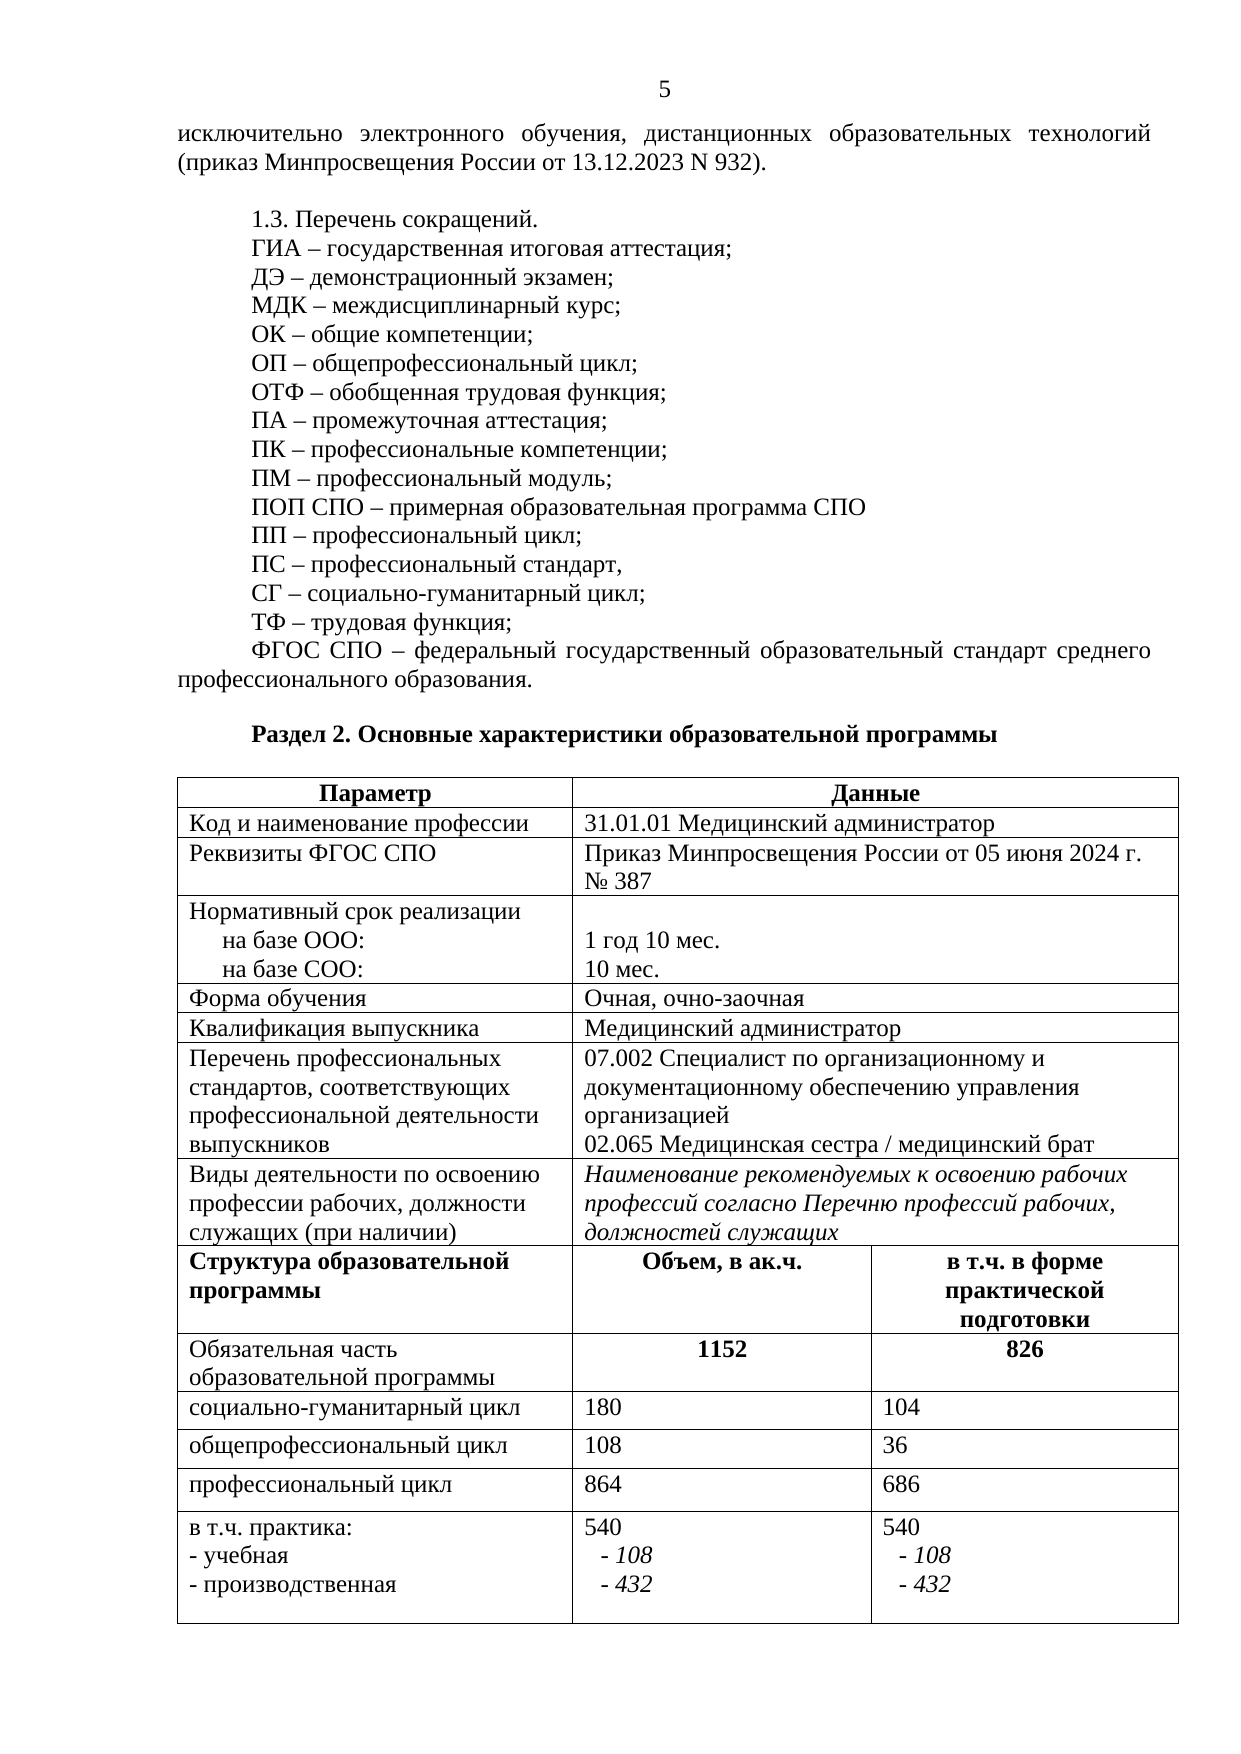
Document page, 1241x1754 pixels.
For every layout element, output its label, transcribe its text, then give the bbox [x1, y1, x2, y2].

table_cell 686 [872, 1469, 1178, 1511]
table_cell Структура образовательной программы [178, 1246, 572, 1333]
text ТФ – трудовая функция; [177, 607, 1152, 636]
table_cell Квалификация выпускника [178, 1013, 572, 1042]
text 1.3. Перечень сокращений. [177, 204, 1152, 233]
table_cell 104 [872, 1392, 1178, 1429]
table_cell 31.01.01 Медицинский администратор [573, 808, 1178, 837]
text ПА – промежуточная аттестация; [177, 406, 1152, 434]
table_cell профессиональный цикл [178, 1469, 572, 1511]
table_cell 36 [872, 1430, 1178, 1468]
table_cell 1 год 10 мес. 10 мес. [573, 896, 1178, 982]
table_cell 180 [573, 1392, 871, 1429]
table_cell Обязательная часть образовательной программы [178, 1334, 572, 1391]
text ФГОС СПО – федеральный государственный образовательный стандарт среднего профессионального образования. [177, 636, 1152, 693]
text ДЭ – демонстрационный экзамен; [177, 262, 1152, 291]
table_header Данные [573, 778, 1178, 807]
table_cell социально-гуманитарный цикл [178, 1392, 572, 1429]
table_cell Объем, в ак.ч. [573, 1246, 871, 1333]
table_cell Медицинский администратор [573, 1013, 1178, 1042]
text СГ – социально-гуманитарный цикл; [177, 578, 1152, 607]
table_cell в т.ч. в форме практической подготовки [872, 1246, 1178, 1333]
text ГИА – государственная итоговая аттестация; [177, 233, 1152, 262]
table_cell в т.ч. практика: - учебная - производственная [178, 1512, 572, 1623]
table_cell 540 - 108 - 432 [872, 1512, 1178, 1623]
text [177, 118, 1152, 176]
table_cell 07.002 Специалист по организационному и документационному обеспечению управления организацией 02.065 Медицинская сестра / медицинский брат [573, 1043, 1178, 1158]
table_cell Перечень профессиональных стандартов, соответствующих профессиональной деятельности выпускников [178, 1043, 572, 1158]
text ПС – профессиональный стандарт, [177, 549, 1152, 578]
text ПОП СПО – примерная образовательная программа СПО [177, 492, 1152, 521]
text ОП – общепрофессиональный цикл; [177, 348, 1152, 377]
table_header Параметр [178, 778, 572, 807]
table_cell 108 [573, 1430, 871, 1468]
table_cell 826 [872, 1334, 1178, 1391]
text ПМ – профессиональный модуль; [177, 463, 1152, 492]
table_cell Форма обучения [178, 984, 572, 1012]
text ПК – профессиональные компетенции; [177, 434, 1152, 463]
text ОК – общие компетенции; [177, 319, 1152, 348]
table_cell 864 [573, 1469, 871, 1511]
table_cell Реквизиты ФГОС СПО [178, 838, 572, 895]
text ОТФ – обобщенная трудовая функция; [177, 377, 1152, 406]
subtitle Раздел 2. Основные характеристики образовательной программы [177, 719, 1152, 748]
table_cell Очная, очно-заочная [573, 984, 1178, 1012]
text ПП – профессиональный цикл; [177, 521, 1152, 549]
table_cell Код и наименование профессии [178, 808, 572, 837]
table_cell общепрофессиональный цикл [178, 1430, 572, 1468]
table_cell Наименование рекомендуемых к освоению рабочих профессий согласно Перечню профессий рабочих, должностей служащих [573, 1159, 1178, 1245]
table_cell 1152 [573, 1334, 871, 1391]
text МДК – междисциплинарный курс; [177, 291, 1152, 319]
table_cell Приказ Минпросвещения России от 05 июня 2024 г. № 387 [573, 838, 1178, 895]
table_cell Нормативный срок реализации на базе ООО: на базе СОО: [178, 896, 572, 982]
table_cell 540 - 108 - 432 [573, 1512, 871, 1623]
table_cell Виды деятельности по освоению профессии рабочих, должности служащих (при наличии) [178, 1159, 572, 1245]
